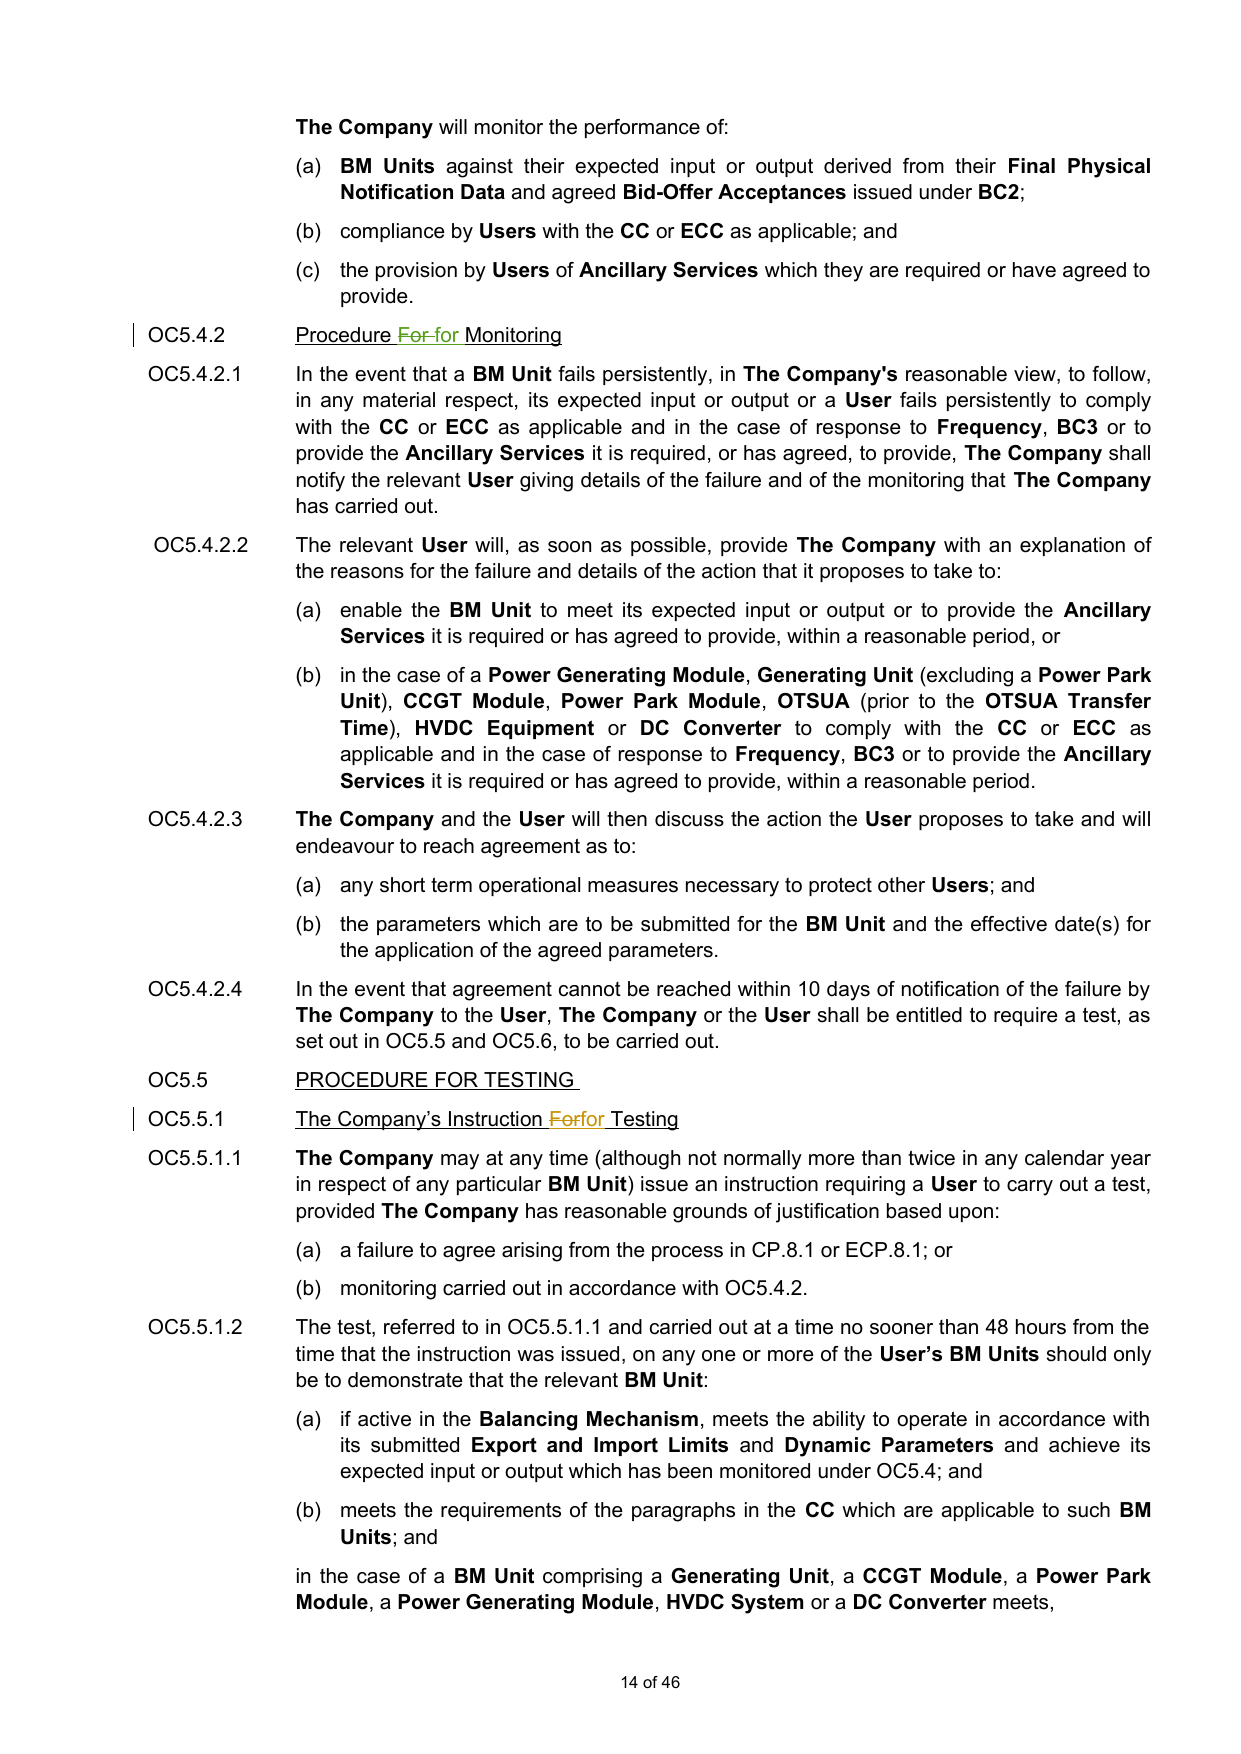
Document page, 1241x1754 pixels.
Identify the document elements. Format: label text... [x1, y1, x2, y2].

text (a) if active in the Balancing Mechanism, meets the ability to operate in accordance with its submitted Export and Import Limits and Dynamic Parameters and achieve its expected input or output which has been monitored under OC5.4; and [295, 1407, 1152, 1483]
text (b) in the case of a Power Generating Module, Generating Unit (excluding a Power Park Unit), CCGT Module, Power Park Module, OTSUA (prior to the OTSUA Transfer Time), HVDC Equipment or DC Converter to comply with the CC or ECC as applicable and in the case of response to Frequency, BC3 or to provide the Ancillary Services it is required or has agreed to provide, within a reasonable period. [295, 663, 1152, 792]
text OC5.4.2.4 In the event that agreement cannot be reached within 10 days of notification of the failure by The Company to the User, The Company or the User shall be entitled to require a test, as set out in OC5.5 and OC5.6, to be carried out. [148, 977, 1152, 1053]
text (b) meets the requirements of the paragraphs in the CC which are applicable to such BM Units; and [295, 1498, 1152, 1548]
text OC5.5.1.1 The Company may at any time (although not normally more than twice in any calendar year in respect of any particular BM Unit) issue an instruction requiring a User to carry out a test, provided The Company has reasonable grounds of justification based upon: [148, 1146, 1152, 1222]
text The Company will monitor the performance of: [148, 115, 1152, 139]
text (a) enable the BM Unit to meet its expected input or output or to provide the Ancillary Services it is required or has agreed to provide, within a reasonable period, or [295, 598, 1152, 648]
text OC5.4.2.2 The relevant User will, as soon as possible, provide The Company with an explanation of the reasons for the failure and details of the action that it proposes to take to: [148, 533, 1152, 583]
text OC5.5.1.2 The test, referred to in OC5.5.1.1 and carried out at a time no sooner than 48 hours from the time that the instruction was issued, on any one or more of the User’s BM Units should only be to demonstrate that the relevant BM Unit: [148, 1315, 1152, 1392]
text (b) the parameters which are to be submitted for the BM Unit and the effective date(s) for the application of the agreed parameters. [295, 911, 1152, 962]
text OC5.4.2 Procedure Monitoring [148, 323, 1152, 347]
text (a) a failure to agree arising from the process in CP.8.1 or ECP.8.1; or [295, 1237, 1152, 1261]
text (b) compliance by Users with the CC or ECC as applicable; and [295, 219, 1152, 243]
text (a) BM Units against their expected input or output derived from their Final Physical Notification Data and agreed Bid-Offer Acceptances issued under BC2; [295, 154, 1152, 204]
text OC5.5.1 The Company’s Instruction Testing [148, 1107, 1152, 1131]
text (c) the provision by Users of Ancillary Services which they are required or have agreed to provide. [295, 258, 1152, 308]
text in the case of a BM Unit comprising a Generating Unit, a CCGT Module, a Power Park Module, a Power Generating Module, HVDC System or a DC Converter meets, [148, 1563, 1152, 1614]
text (a) any short term operational measures necessary to protect other Users; and [295, 872, 1152, 896]
text OC5.4.2.1 In the event that a BM Unit fails persistently, in The Company's reasonable view, to follow, in any material respect, its expected input or output or a User fails persistently to comply with the CC or ECC as applicable and in the case of response to Frequency, BC3 or to provide the Ancillary Services it is required, or has agreed, to provide, The Company shall notify the relevant User giving details of the failure and of the monitoring that The Company has carried out. [148, 362, 1152, 518]
text (b) monitoring carried out in accordance with OC5.4.2. [295, 1276, 1152, 1300]
text OC5.4.2.3 The Company and the User will then discuss the action the User proposes to take and will endeavour to reach agreement as to: [148, 807, 1152, 858]
text OC5.5 PROCEDURE FOR TESTING [148, 1068, 1152, 1092]
